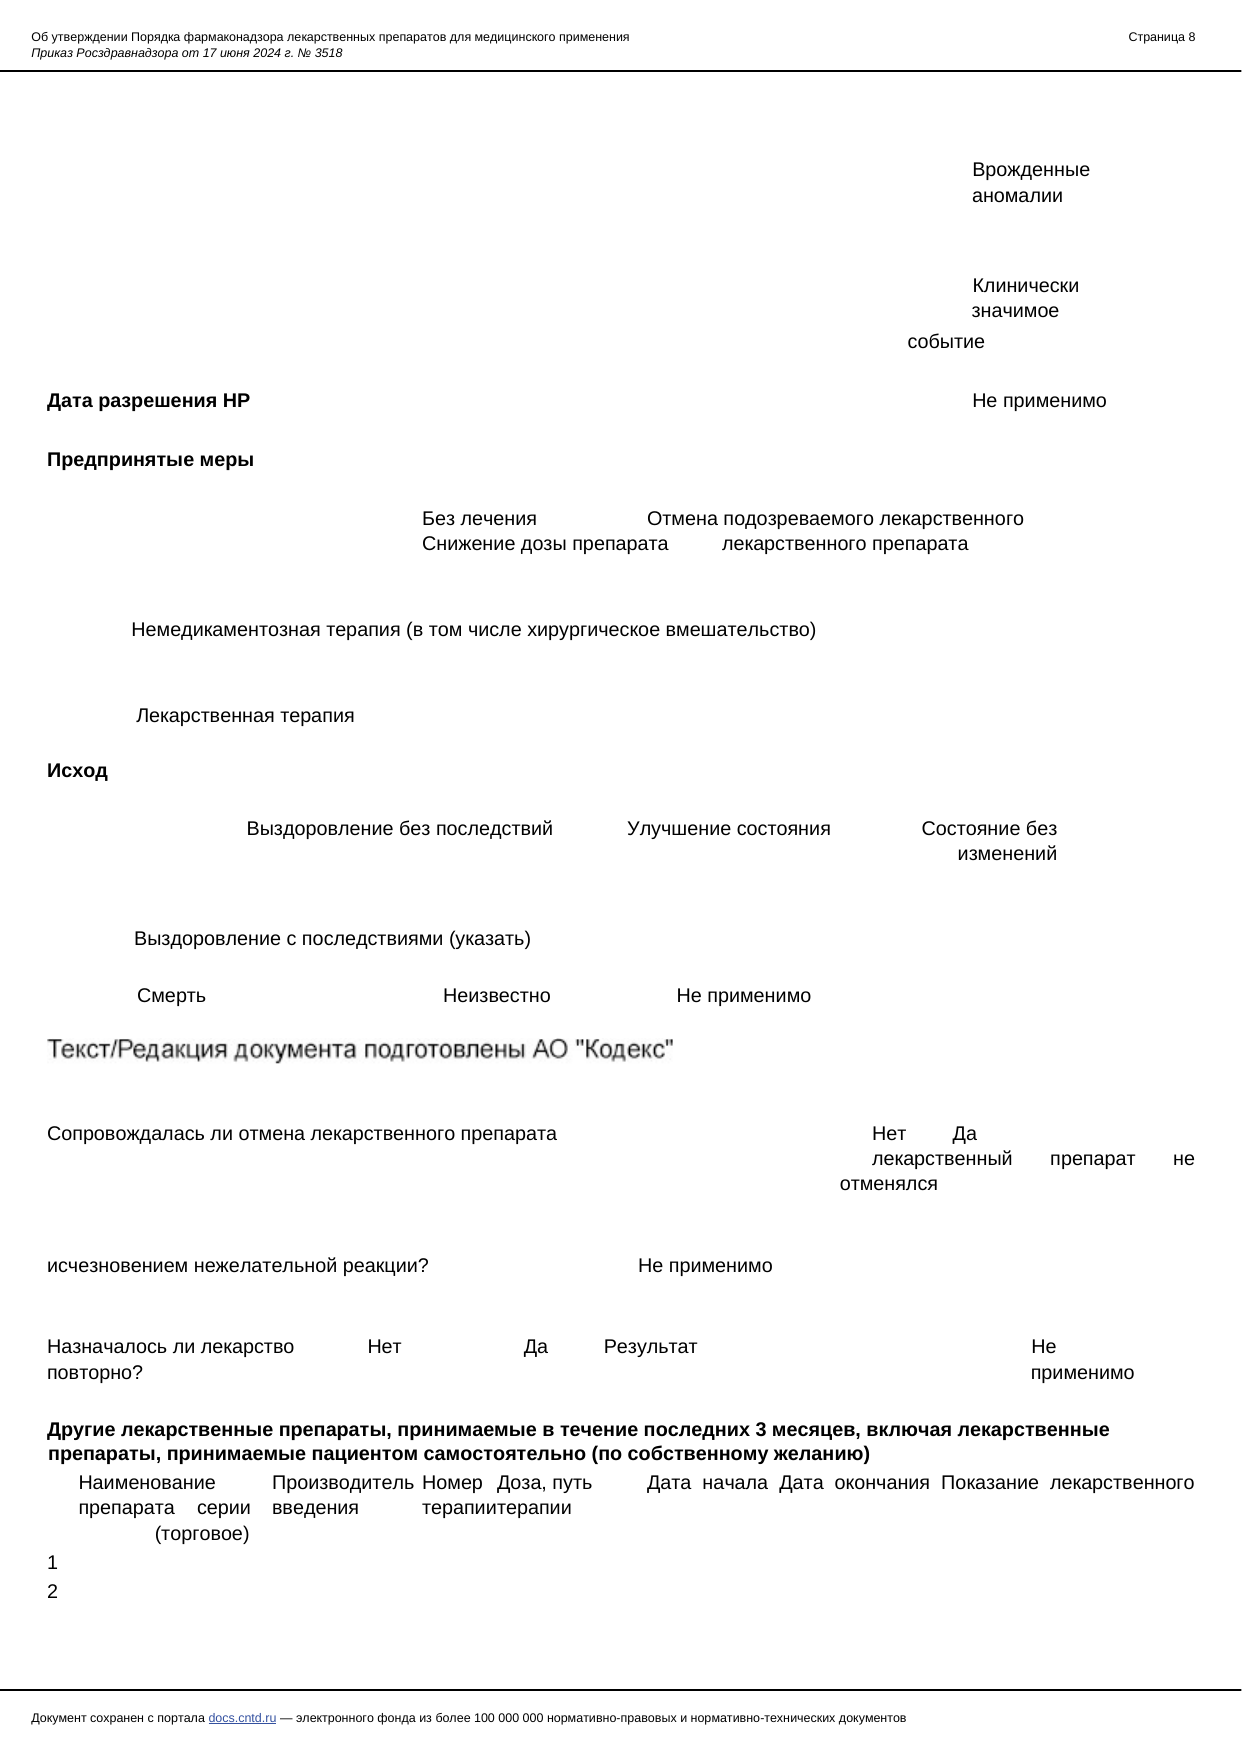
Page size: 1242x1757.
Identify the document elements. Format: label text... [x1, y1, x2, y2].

text Сопровождалась ли отмена лекарственного препарата Нет Да лекарственный препарат не отменялся [47, 1121, 1195, 1194]
text Выздоровление с последствиями (указать) [47, 927, 1195, 950]
text событие [47, 330, 1195, 352]
text аномалии [47, 183, 1063, 206]
subtitle Другие лекарственные препараты, принимаемые в течение последних 3 месяцев, включая лекарственные препараты, принимаемые пациентом самостоятельно (по собственному желанию) [47, 1417, 1195, 1464]
subtitle Исход [47, 759, 1195, 781]
text 2 [47, 1580, 1195, 1603]
text повторно? применимо [47, 1361, 1195, 1383]
text исчезновением нежелательной реакции? Не применимо [47, 1254, 1195, 1276]
text Лекарственная терапия [47, 703, 1195, 726]
text Немедикаментозная терапия (в том числе хирургическое вмешательство) [47, 617, 1195, 640]
text значимое [47, 299, 1059, 322]
text 1 [47, 1551, 1195, 1573]
text Назначалось ли лекарство Нет Да Результат Не [47, 1335, 1195, 1358]
text (торговое) [154, 1522, 1195, 1544]
text Без лечения Отмена подозреваемого лекарственного Снижение дозы препарата лекарственного препарата [47, 507, 1129, 554]
text Выздоровление без последствий Улучшение состояния Состояние без изменений [47, 817, 1057, 864]
text Клинически [47, 274, 1195, 296]
text Дата разрешения HP Не применимо [47, 389, 1195, 412]
picture [46, 1038, 675, 1065]
text Смерть Неизвестно Не применимо [47, 984, 1195, 1007]
subtitle Предпринятые меры [47, 448, 1195, 471]
text Наименование Производитель Номер Доза, путь Дата начала Дата окончания Показание лекарственного препарата серии введения терапии терапии [47, 1471, 1195, 1519]
text Врожденные [47, 158, 1195, 181]
